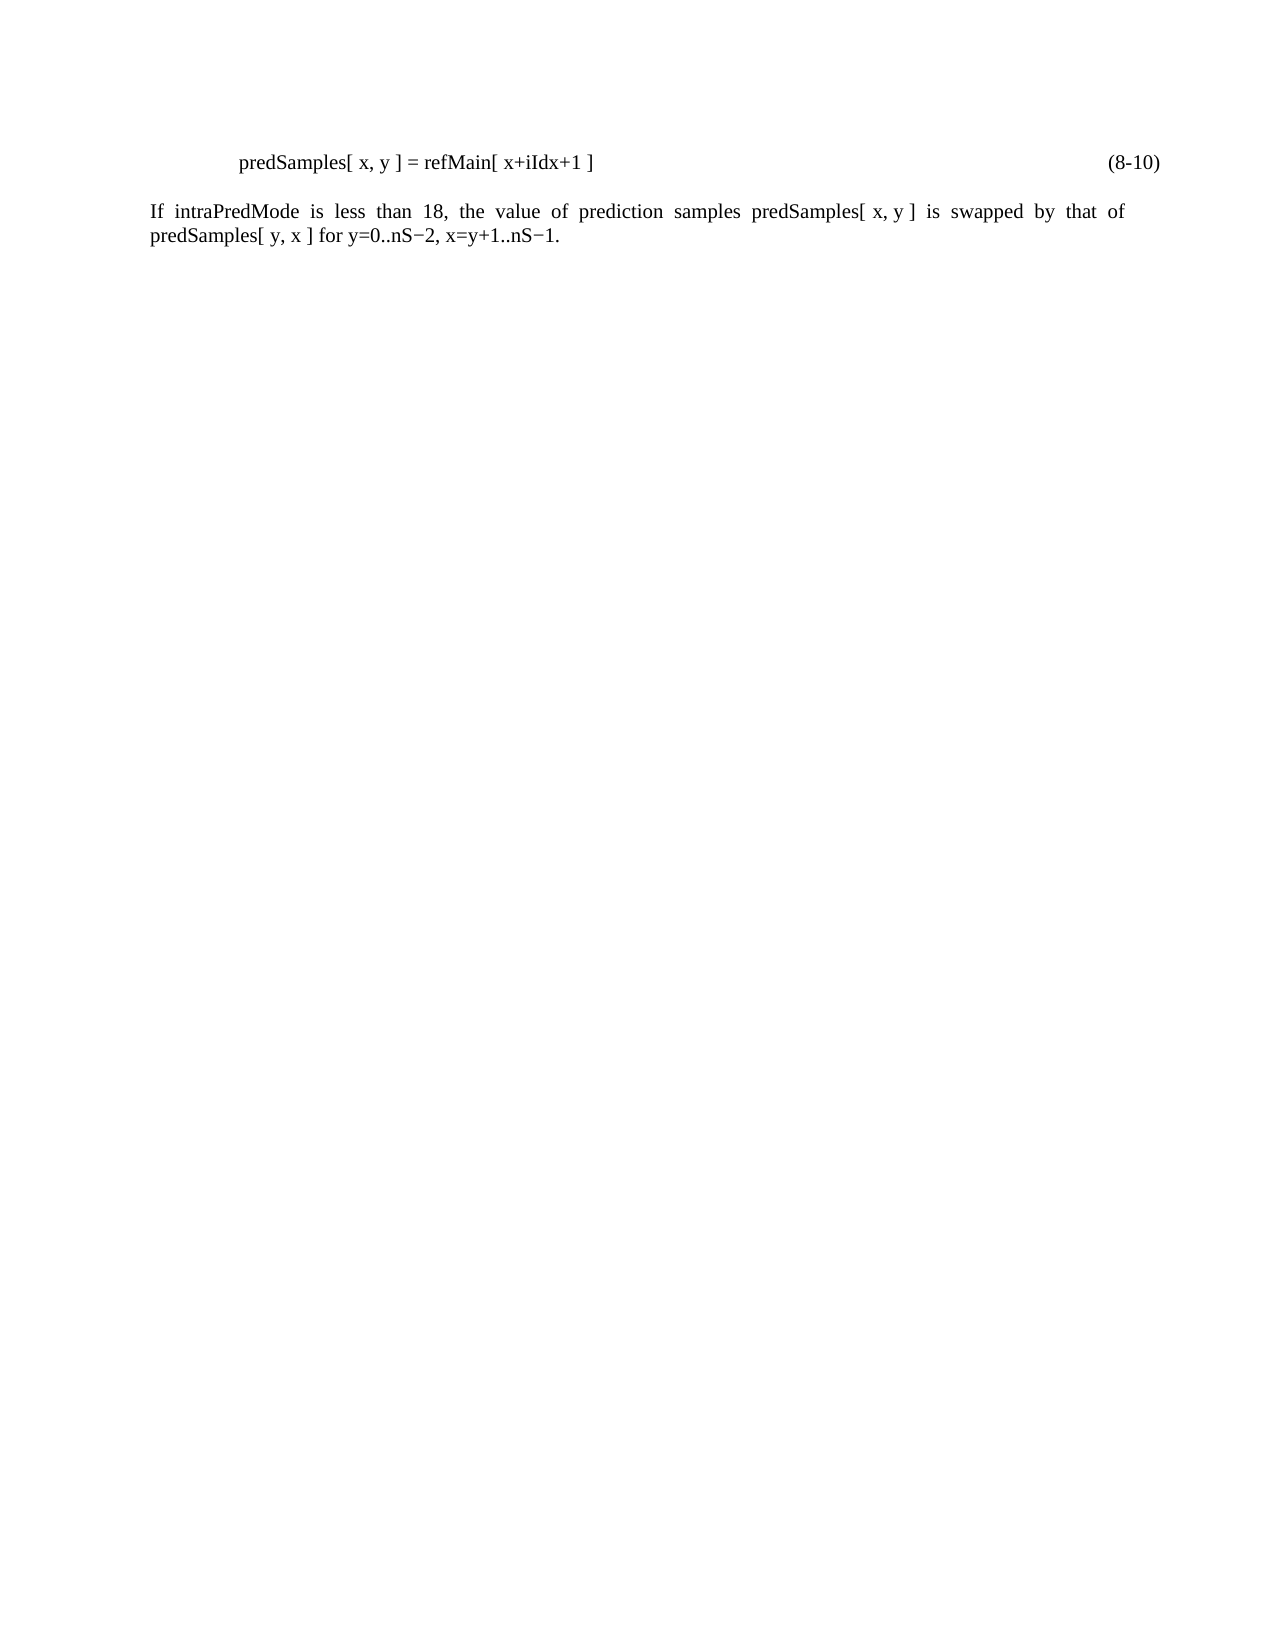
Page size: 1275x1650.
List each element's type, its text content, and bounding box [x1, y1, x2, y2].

text If intraPredMode is less than 18, the value of prediction samples predSamples[ x, y ] is swapped by that of predSamples[ y, x ] for y=0..nS−2, x=y+1..nS−1. [150, 199, 1125, 247]
